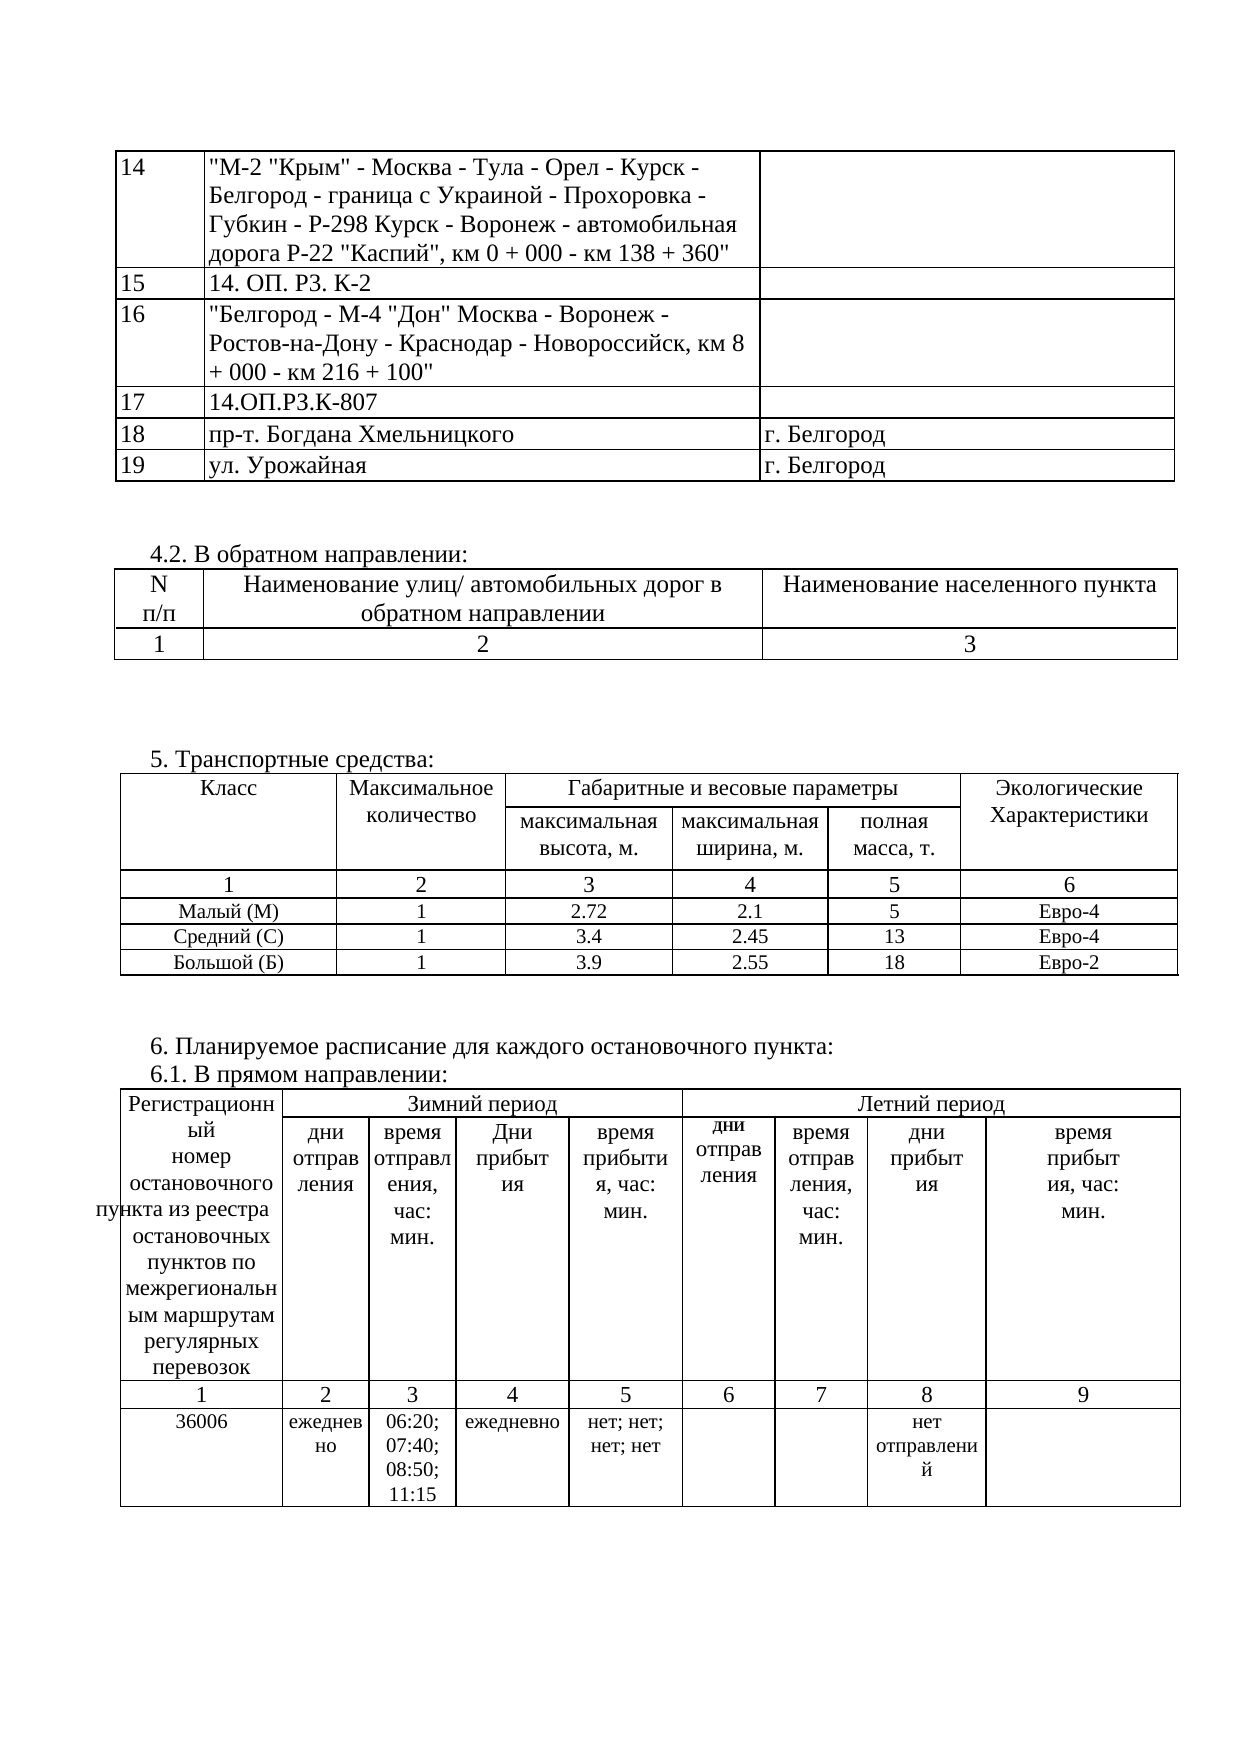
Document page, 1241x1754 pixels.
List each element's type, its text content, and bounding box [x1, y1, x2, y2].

table_cell 1 [337, 899, 505, 923]
table_cell [761, 152, 1174, 267]
table_cell дни прибыт ия [868, 1118, 985, 1380]
table_header Максимальное количество [337, 774, 505, 869]
table_cell максимальная ширина, м. [673, 808, 827, 869]
table_cell 36006 [121, 1409, 282, 1506]
table_cell [761, 300, 1174, 386]
table_header N п/п [115, 570, 203, 627]
table_cell 14. ОП. Р3. К-2 [205, 268, 759, 298]
table_cell 7 [776, 1381, 867, 1408]
table_cell 14 [117, 152, 204, 267]
table_cell "Белгород - М-4 "Дон" Москва - Воронеж - Ростов-на-Дону - Краснодар - Новороссийск, км 8 + 000 - км 216 + 100" [205, 300, 759, 386]
table_cell [761, 387, 1174, 417]
table_cell время отправл ения, час: мин. [370, 1118, 455, 1380]
table_cell [683, 1409, 774, 1506]
table_cell 3.9 [506, 950, 672, 974]
table_cell ул. Урожайная [205, 450, 759, 480]
table_cell 14.ОП.РЗ.К-807 [205, 387, 759, 417]
table_header Зимний период [283, 1090, 682, 1116]
table_cell [987, 1409, 1180, 1506]
table_cell 2.1 [673, 899, 827, 923]
table_cell 8 [868, 1381, 985, 1408]
table_cell ДНИ отправ ления [683, 1118, 774, 1380]
table_cell 18 [829, 950, 960, 974]
table_cell 4 [673, 871, 827, 897]
table_cell 6 [683, 1381, 774, 1408]
table_cell пр-т. Богдана Хмельницкого [205, 419, 759, 449]
table_cell ежедневно [283, 1409, 368, 1506]
table_cell 1 [121, 1381, 282, 1408]
table_cell Малый (М) [121, 899, 336, 923]
table_cell 1 [337, 925, 505, 948]
table_cell 2 [283, 1381, 368, 1408]
table_cell максимальная высота, м. [506, 808, 672, 869]
table_cell 4 [457, 1381, 568, 1408]
text 6.1. В прямом направлении: [150, 1059, 1090, 1088]
table_cell 2.45 [673, 925, 827, 948]
table_header Класс [121, 774, 336, 869]
table_cell 1 [115, 628, 203, 658]
table_cell нет отправлений [868, 1409, 985, 1506]
table_cell 3 [370, 1381, 455, 1408]
table_cell 3 [506, 871, 672, 897]
table_cell 06:20; 07:40; 08:50; 11:15 [370, 1409, 455, 1506]
table_cell 9 [987, 1381, 1180, 1408]
table_cell 13 [829, 925, 960, 948]
table_cell [776, 1409, 867, 1506]
table_cell время отправ ления, час: мин. [776, 1118, 867, 1380]
table_cell 5 [570, 1381, 682, 1408]
table_cell дни отправ ления [283, 1118, 368, 1380]
table_cell ежедневно [457, 1409, 568, 1506]
table_cell 2 [337, 871, 505, 897]
table_cell 5 [829, 871, 960, 897]
table_cell 2.55 [673, 950, 827, 974]
table_cell 1 [337, 950, 505, 974]
table_header Экологические Характеристики [961, 774, 1177, 869]
table_cell Средний (С) [121, 925, 336, 948]
table_cell [761, 268, 1174, 298]
table_cell г. Белгород [761, 419, 1174, 449]
table_cell 1 [121, 871, 336, 897]
table_cell 5 [829, 899, 960, 923]
table_cell нет; нет; нет; нет [570, 1409, 682, 1506]
table_cell 18 [117, 419, 204, 449]
text 4.2. В обратном направлении: [150, 539, 1090, 568]
table_cell 6 [961, 871, 1177, 897]
table_header Летний период [683, 1090, 1180, 1116]
table_cell 3.4 [506, 925, 672, 948]
table_header Наименование населенного пункта [763, 570, 1177, 627]
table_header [121, 1090, 282, 1380]
table_cell 16 [117, 300, 204, 386]
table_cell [205, 152, 759, 267]
table_cell время прибыти я, час: мин. [570, 1118, 682, 1380]
text 6. Планируемое расписание для каждого остановочного пункта: [150, 1031, 1090, 1059]
table_cell Дни прибыт ия [457, 1118, 568, 1380]
table_cell время прибыт ия, час: мин. [987, 1118, 1180, 1380]
table_cell Большой (Б) [121, 950, 336, 974]
table_cell 3 [763, 627, 1177, 658]
table_cell 2 [204, 629, 762, 658]
table_cell 19 [117, 450, 204, 480]
table_cell Евро-4 [961, 925, 1177, 948]
table_cell 2.72 [506, 899, 672, 923]
table_cell 15 [117, 268, 204, 298]
table_cell полная масса, т. [829, 808, 960, 869]
table_header Наименование улиц/ автомобильных дорог в обратном направлении [204, 570, 762, 627]
table_cell Евро-4 [961, 899, 1177, 923]
table_cell г. Белгород [761, 450, 1174, 480]
table_cell Евро-2 [961, 950, 1177, 974]
table_cell 17 [117, 387, 204, 417]
text 5. Транспортные средства: [150, 744, 1090, 773]
table_header Габаритные и весовые параметры [506, 774, 960, 806]
